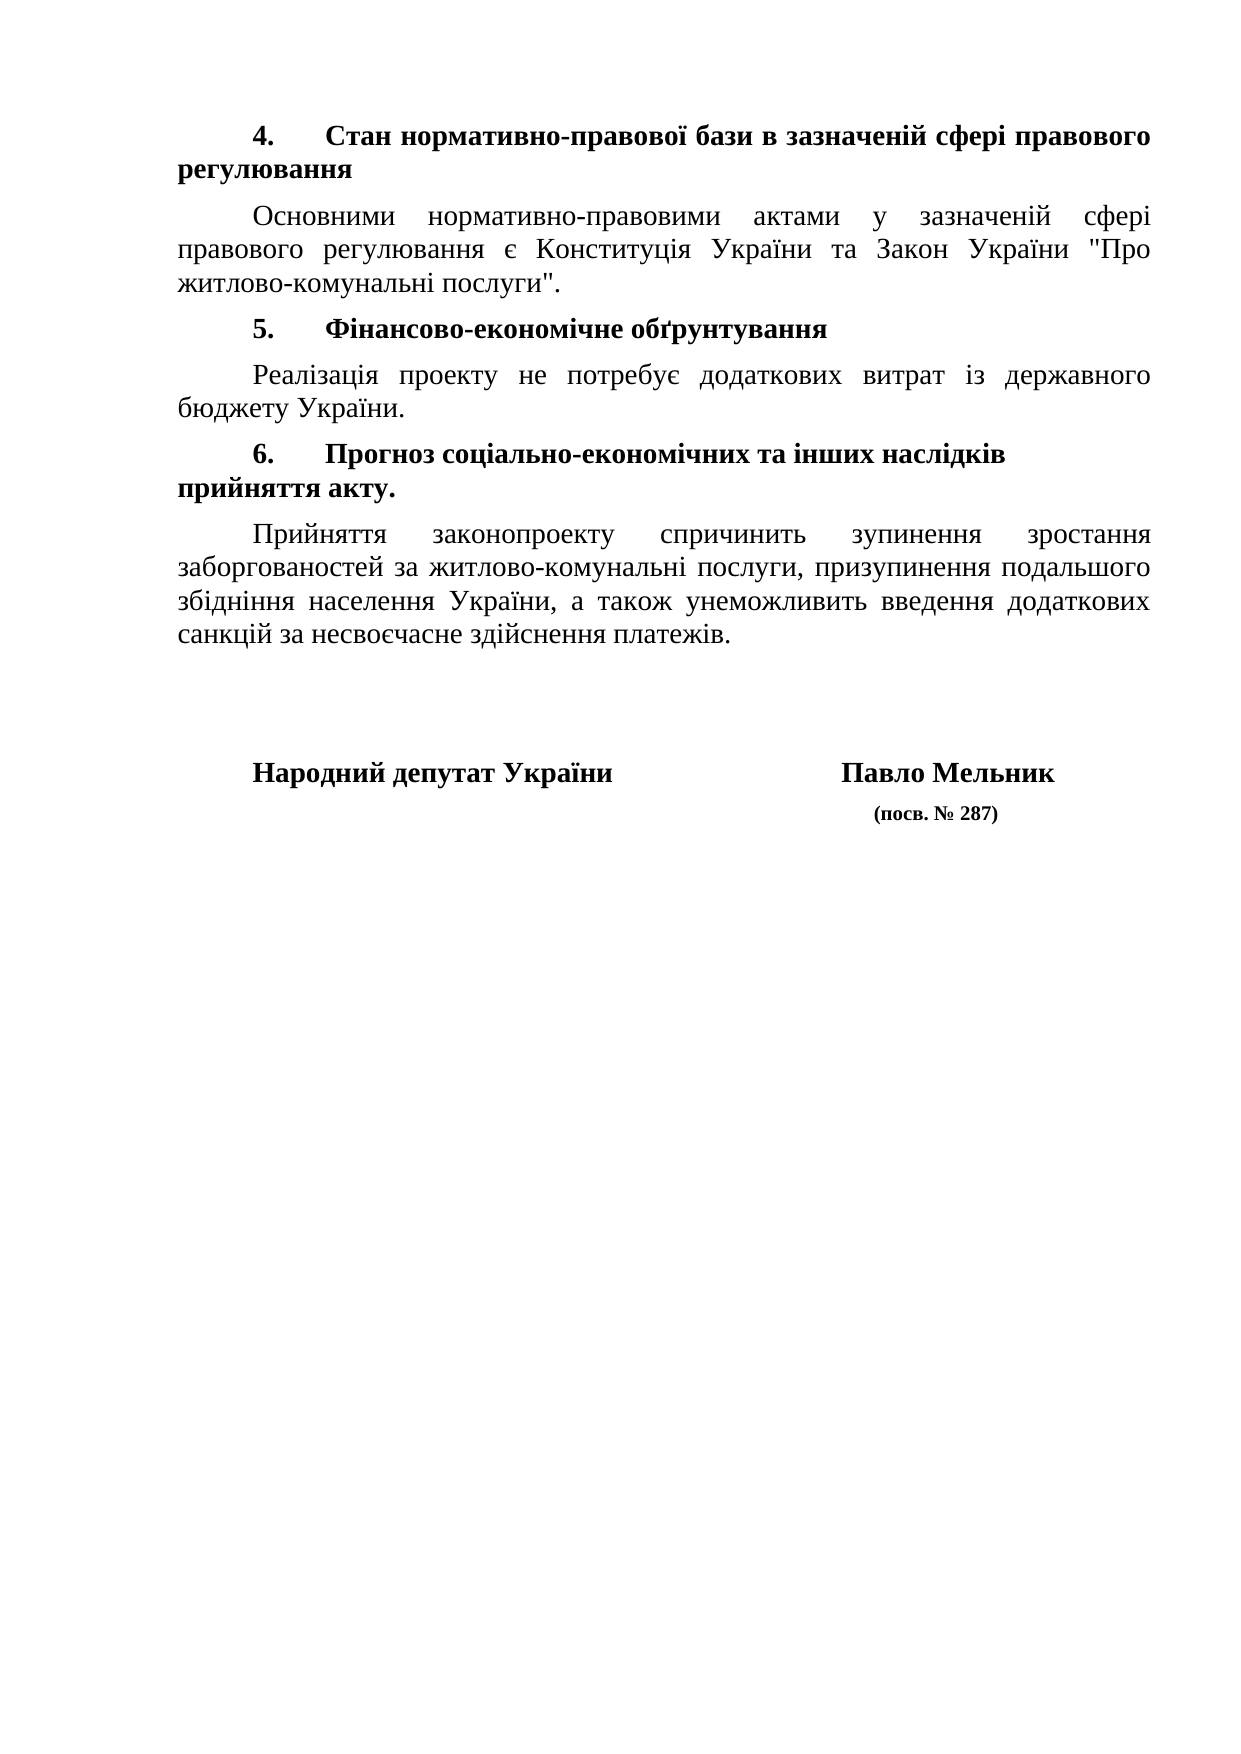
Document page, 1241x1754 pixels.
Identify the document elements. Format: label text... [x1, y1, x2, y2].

list Прогноз соціально-економічних та інших наслідків прийняття акту. [177, 436, 1152, 503]
text Основними нормативно-правовими актами у зазначеній сфері правового регулювання є Конституція України та Закон України "Про житлово-комунальні послуги". [177, 198, 1152, 298]
list Фінансово-економічне обґрунтування [177, 311, 1152, 344]
text Прийняття законопроекту спричинить зупинення зростання заборгованостей за житлово-комунальні послуги, призупинення подальшого збідніння населення України, а також унеможливить введення додаткових санкцій за несвоєчасне здійснення платежів. [177, 516, 1152, 650]
text Реалізація проекту не потребує додаткових витрат із державного бюджету України. [177, 357, 1152, 424]
list Стан нормативно-правової бази в зазначеній сфері правового регулювання [177, 118, 1152, 185]
text Народний депутат України Павло Мельник [177, 755, 1152, 788]
text (посв. № 287) [767, 801, 1152, 825]
